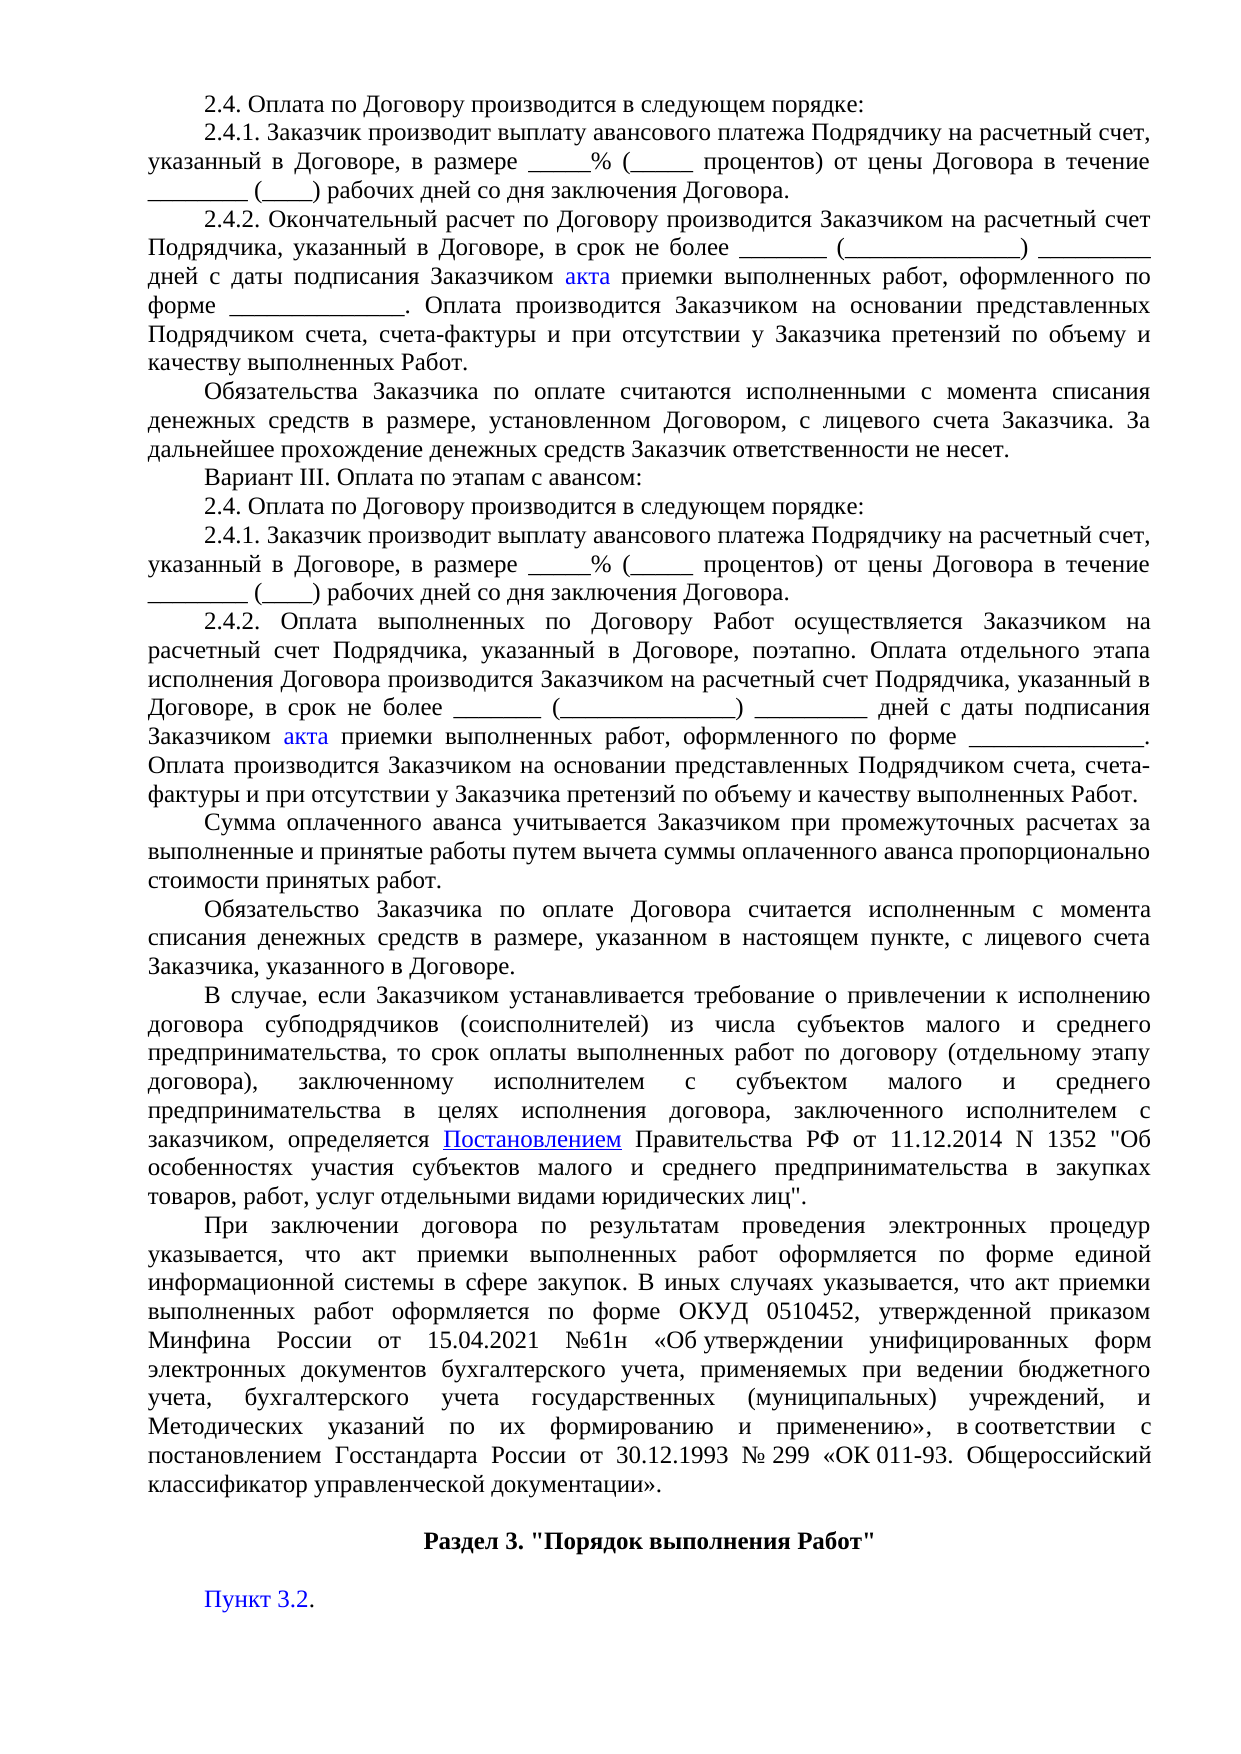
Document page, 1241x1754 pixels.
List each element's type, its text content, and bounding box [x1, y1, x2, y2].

text При заключении договора по результатам проведения электронных процедур указывается, что акт приемки выполненных работ оформляется по форме единой информационной системы в сфере закупок. В иных случаях указывается, что акт приемки выполненных работ оформляется по форме ОКУД 0510452, утвержденной приказом Минфина России от 15.04.2021 №61н «Об утверждении унифицированных форм электронных документов бухгалтерского учета, применяемых при ведении бюджетного учета, бухгалтерского учета государственных (муниципальных) учреждений, и Методических указаний по их формированию и применению», в соответствии с постановлением Госстандарта России от 30.12.1993 № 299 «ОК 011-93. Общероссийский классификатор управленческой документации». [148, 1210, 1152, 1497]
text 2.4.2. Оплата выполненных по Договору Работ осуществляется Заказчиком на расчетный счет Подрядчика, указанный в Договоре, поэтапно. Оплата отдельного этапа исполнения Договора производится Заказчиком на расчетный счет Подрядчика, указанный в Договоре, в срок не более _______ (______________) _________ дней с даты подписания Заказчиком акта приемки выполненных работ, оформленного по форме ______________. Оплата производится Заказчиком на основании представленных Подрядчиком счета, счета-фактуры и при отсутствии у Заказчика претензий по объему и качеству выполненных Работ. [148, 606, 1152, 807]
text Обязательство Заказчика по оплате Договора считается исполненным с момента списания денежных средств в размере, указанном в настоящем пункте, с лицевого счета Заказчика, указанного в Договоре. [148, 894, 1152, 980]
text 2.4. Оплата по Договору производится в следующем порядке: [148, 89, 1152, 117]
text 2.4.1. Заказчик производит выплату авансового платежа Подрядчику на расчетный счет, указанный в Договоре, в размере _____% (_____ процентов) от цены Договора в течение ________ (____) рабочих дней со дня заключения Договора. [148, 520, 1152, 606]
text Обязательства Заказчика по оплате считаются исполненными с момента списания денежных средств в размере, установленном Договором, с лицевого счета Заказчика. За дальнейшее прохождение денежных средств Заказчик ответственности не несет. [148, 376, 1152, 462]
text В случае, если Заказчиком устанавливается требование о привлечении к исполнению договора субподрядчиков (соисполнителей) из числа субъектов малого и среднего предпринимательства, то срок оплаты выполненных работ по договору (отдельному этапу договора), заключенному исполнителем с субъектом малого и среднего предпринимательства в целях исполнения договора, заключенного исполнителем с заказчиком, определяется Постановлением Правительства РФ от 11.12.2014 N 1352 "Об особенностях участия субъектов малого и среднего предпринимательства в закупках товаров, работ, услуг отдельными видами юридических лиц". [148, 980, 1152, 1210]
text 2.4.2. Окончательный расчет по Договору производится Заказчиком на расчетный счет Подрядчика, указанный в Договоре, в срок не более _______ (______________) _________ дней с даты подписания Заказчиком акта приемки выполненных работ, оформленного по форме ______________. Оплата производится Заказчиком на основании представленных Подрядчиком счета, счета-фактуры и при отсутствии у Заказчика претензий по объему и качеству выполненных Работ. [148, 204, 1152, 376]
text Сумма оплаченного аванса учитывается Заказчиком при промежуточных расчетах за выполненные и принятые работы путем вычета суммы оплаченного аванса пропорционально стоимости принятых работ. [148, 807, 1152, 894]
text Пункт 3.2. [148, 1584, 1152, 1612]
text 2.4.1. Заказчик производит выплату авансового платежа Подрядчику на расчетный счет, указанный в Договоре, в размере _____% (_____ процентов) от цены Договора в течение ________ (____) рабочих дней со дня заключения Договора. [148, 117, 1152, 204]
text Раздел 3. "Порядок выполнения Работ" [148, 1526, 1152, 1555]
text 2.4. Оплата по Договору производится в следующем порядке: [148, 491, 1152, 520]
text Вариант III. Оплата по этапам с авансом: [148, 462, 1152, 491]
